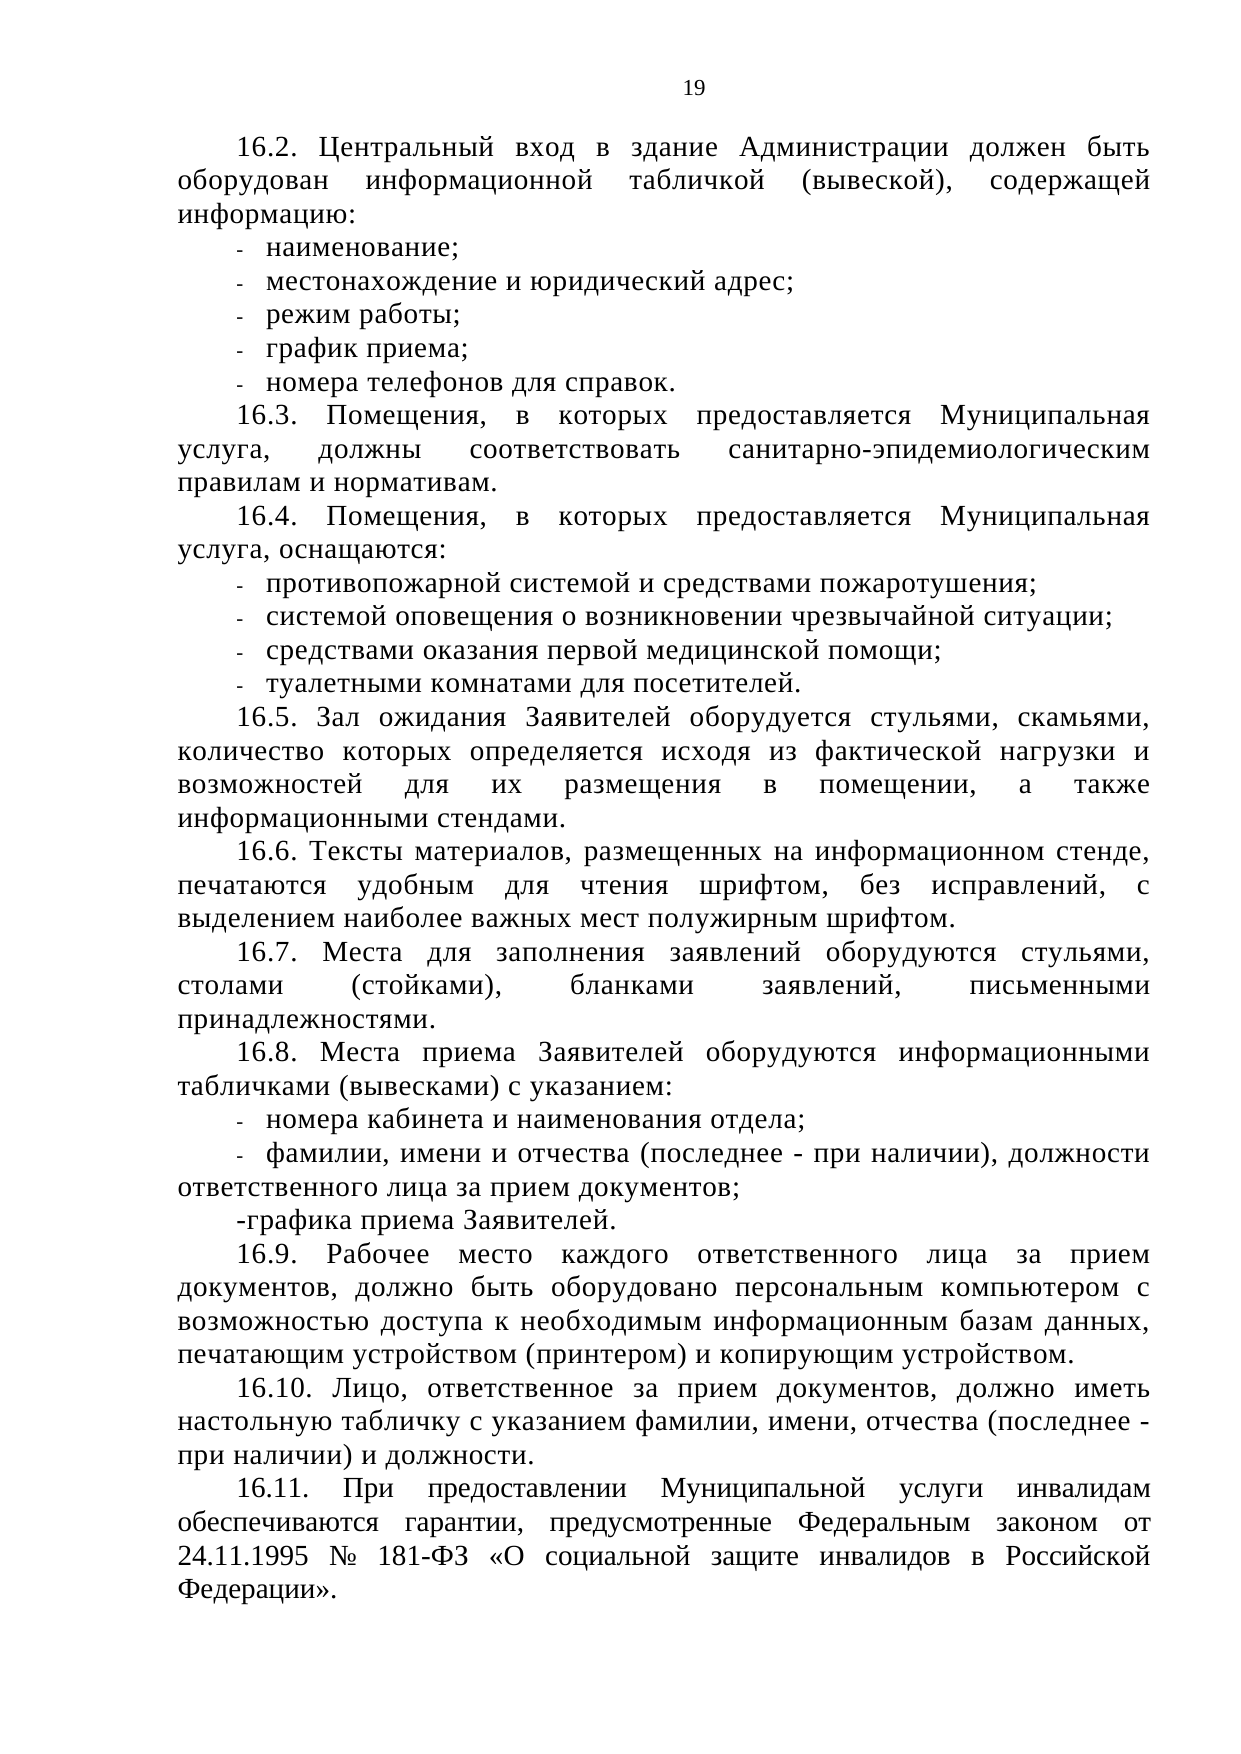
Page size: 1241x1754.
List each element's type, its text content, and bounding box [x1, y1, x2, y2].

text 16.4. Помещения, в которых предоставляется Муниципальная услуга, оснащаются: [177, 498, 1152, 565]
text 16.11. При предоставлении Муниципальной услуги инвалидам обеспечиваются гарантии, предусмотренные Федеральным законом от 24.11.1995 № 181-ФЗ «О социальной защите инвалидов в Российской Федерации». [177, 1471, 1152, 1605]
text 16.10. Лицо, ответственное за прием документов, должно иметь настольную табличку с указанием фамилии, имени, отчества (последнее - при наличии) и должности. [177, 1370, 1152, 1471]
list режим работы; [177, 297, 1152, 330]
text 16.5. Зал ожидания Заявителей оборудуется стульями, скамьями, количество которых определяется исходя из фактической нагрузки и возможностей для их размещения в помещении, а также информационными стендами. [177, 699, 1152, 833]
list системой оповещения о возникновении чрезвычайной ситуации; [177, 598, 1152, 632]
list наименование; [177, 229, 1152, 263]
list местонахождение и юридический адрес; [177, 263, 1152, 297]
list средствами оказания первой медицинской помощи; [177, 632, 1152, 666]
text 16.3. Помещения, в которых предоставляется Муниципальная услуга, должны соответствовать санитарно-эпидемиологическим правилам и нормативам. [177, 397, 1152, 498]
list номера телефонов для справок. [177, 364, 1152, 397]
text 16.9. Рабочее место каждого ответственного лица за прием документов, должно быть оборудовано персональным компьютером с возможностью доступа к необходимым информационным базам данных, печатающим устройством (принтером) и копирующим устройством. [177, 1236, 1152, 1370]
text 16.8. Места приема Заявителей оборудуются информационными табличками (вывесками) с указанием: [177, 1034, 1152, 1102]
list фамилии, имени и отчества (последнее - при наличии), должности ответственного лица за прием документов; [177, 1135, 1152, 1202]
list противопожарной системой и средствами пожаротушения; [177, 565, 1152, 598]
text 16.7. Места для заполнения заявлений оборудуются стульями, столами (стойками), бланками заявлений, письменными принадлежностями. [177, 934, 1152, 1034]
text -графика приема Заявителей. [177, 1202, 1152, 1236]
list номера кабинета и наименования отдела; [177, 1102, 1152, 1135]
text 16.6. Тексты материалов, размещенных на информационном стенде, печатаются удобным для чтения шрифтом, без исправлений, с выделением наиболее важных мест полужирным шрифтом. [177, 833, 1152, 934]
list график приема; [177, 330, 1152, 364]
list туалетными комнатами для посетителей. [177, 666, 1152, 699]
text 16.2. Центральный вход в здание Администрации должен быть оборудован информационной табличкой (вывеской), содержащей информацию: [177, 129, 1152, 229]
